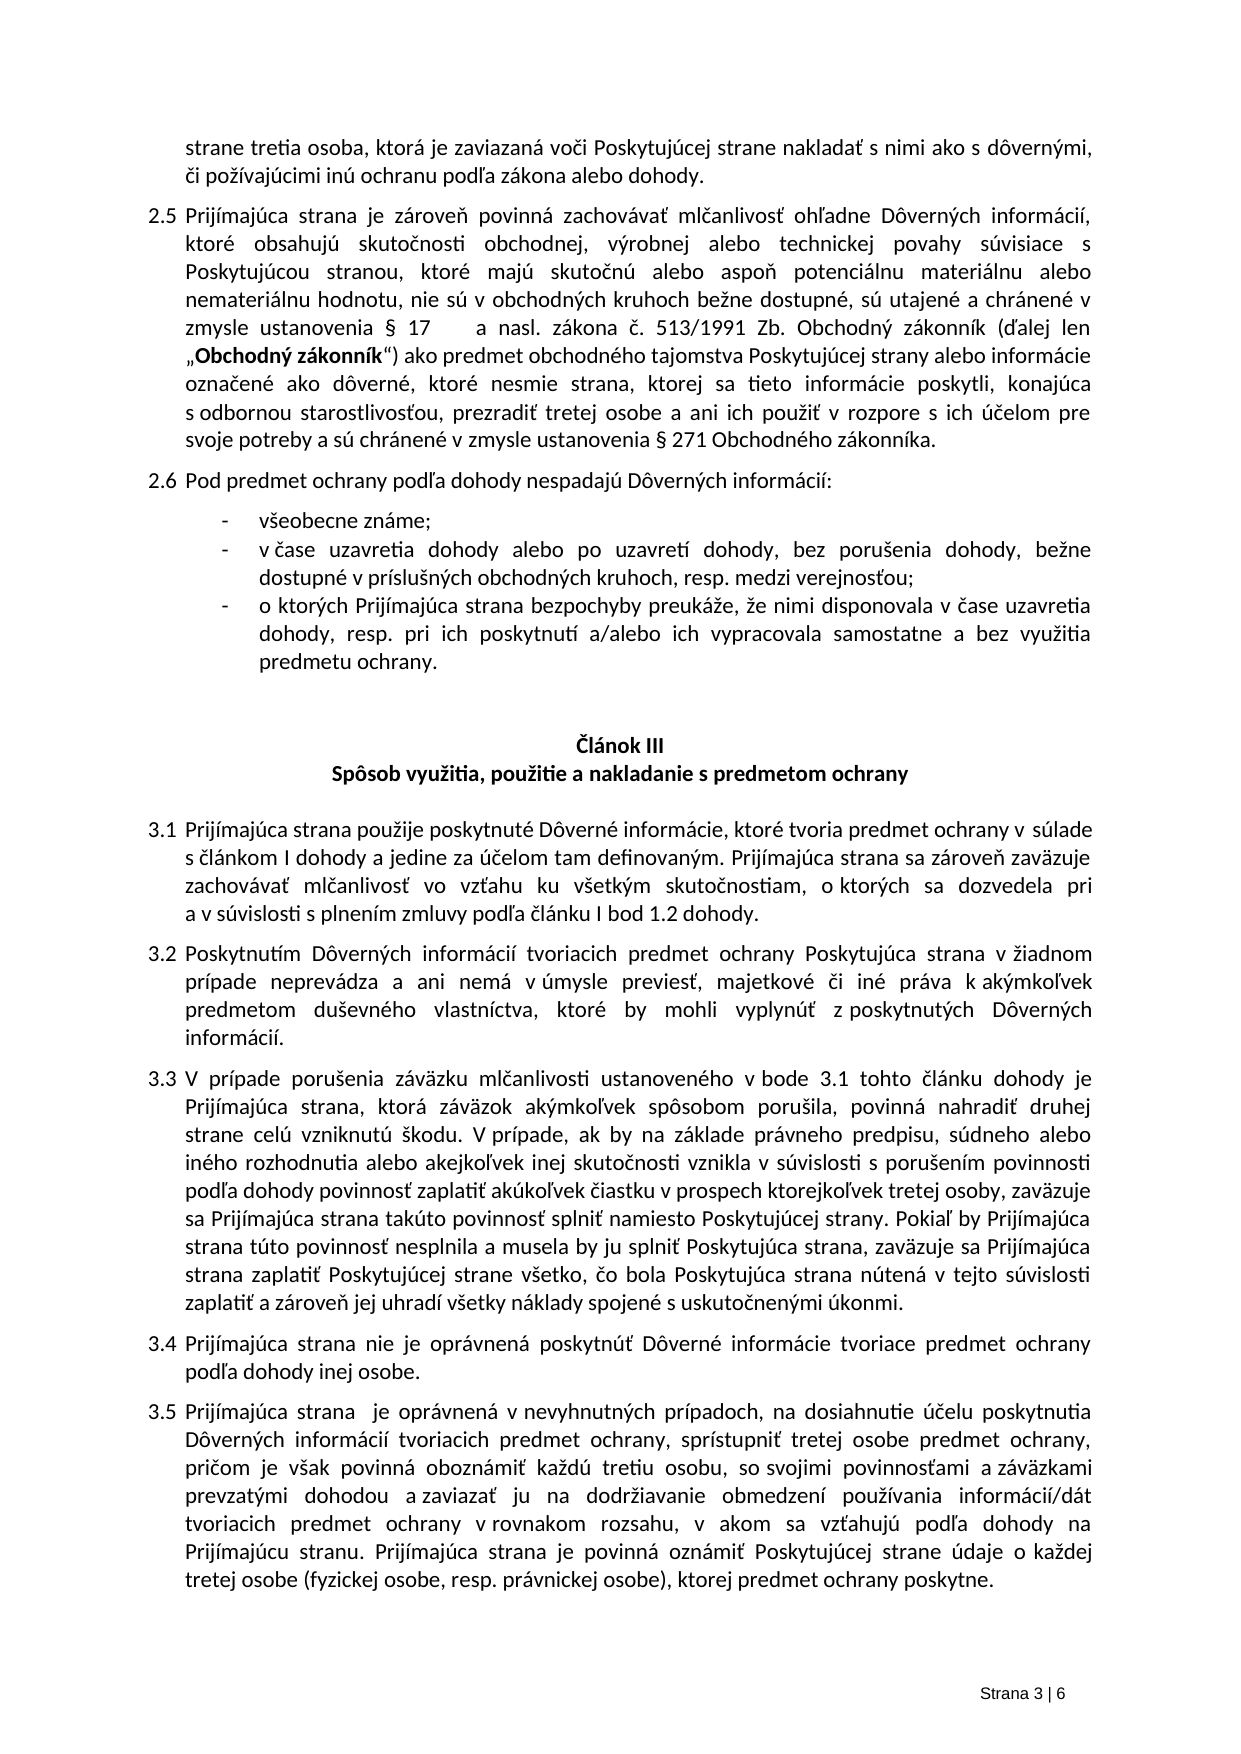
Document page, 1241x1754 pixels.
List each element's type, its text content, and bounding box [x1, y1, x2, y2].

list Prijímajúca strana je oprávnená v nevyhnutných prípadoch, na dosiahnutie účelu poskytnutia Dôverných informácií tvoriacich predmet ochrany, sprístupniť tretej osobe predmet ochrany, pričom je však povinná oboznámiť každú tretiu osobu, so svojimi povinnosťami a záväzkami prevzatými dohodou a zaviazať ju na dodržiavanie obmedzení používania informácií/dát tvoriacich predmet ochrany v rovnakom rozsahu, v akom sa vzťahujú podľa dohody na Prijímajúcu stranu. Prijímajúca strana je povinná oznámiť Poskytujúcej strane údaje o každej tretej osobe (fyzickej osobe, resp. právnickej osobe), ktorej predmet ochrany poskytne. [148, 1397, 1093, 1593]
list Prijímajúca strana použije poskytnuté Dôverné informácie, ktoré tvoria predmet ochrany v súlade s článkom I dohody a jedine za účelom tam definovaným. Prijímajúca strana sa zároveň zaväzuje zachovávať mlčanlivosť vo vzťahu ku všetkým skutočnostiam, o ktorých sa dozvedela pri a v súvislosti s plnením zmluvy podľa článku I bod 1.2 dohody. [148, 815, 1093, 927]
list Pod predmet ochrany podľa dohody nespadajú Dôverných informácií: [148, 466, 1093, 494]
list v čase uzavretia dohody alebo po uzavretí dohody, bez porušenia dohody, bežne dostupné v príslušných obchodných kruhoch, resp. medzi verejnosťou; [221, 535, 1093, 591]
list všeobecne známe; [221, 507, 1093, 535]
list Prijímajúca strana je zároveň povinná zachovávať mlčanlivosť ohľadne Dôverných informácií, ktoré obsahujú skutočnosti obchodnej, výrobnej alebo technickej povahy súvisiace s Poskytujúcou stranou, ktoré majú skutočnú alebo aspoň potenciálnu materiálnu alebo nemateriálnu hodnotu, nie sú v obchodných kruhoch bežne dostupné, sú utajené a chránené v zmysle ustanovenia § 17 a nasl. zákona č. 513/1991 Zb. Obchodný zákonník (ďalej len „Obchodný zákonník“) ako predmet obchodného tajomstva Poskytujúcej strany alebo informácie označené ako dôverné, ktoré nesmie strana, ktorej sa tieto informácie poskytli, konajúca s odbornou starostlivosťou, prezradiť tretej osobe a ani ich použiť v rozpore s ich účelom pre svoje potreby a sú chránené v zmysle ustanovenia § 271 Obchodného zákonníka. [148, 201, 1093, 454]
list V prípade porušenia záväzku mlčanlivosti ustanoveného v bode 3.1 tohto článku dohody je Prijímajúca strana, ktorá záväzok akýmkoľvek spôsobom porušila, povinná nahradiť druhej strane celú vzniknutú škodu. V prípade, ak by na základe právneho predpisu, súdneho alebo iného rozhodnutia alebo akejkoľvek inej skutočnosti vznikla v súvislosti s porušením povinnosti podľa dohody povinnosť zaplatiť akúkoľvek čiastku v prospech ktorejkoľvek tretej osoby, zaväzuje sa Prijímajúca strana takúto povinnosť splniť namiesto Poskytujúcej strany. Pokiaľ by Prijímajúca strana túto povinnosť nesplnila a musela by ju splniť Poskytujúca strana, zaväzuje sa Prijímajúca strana zaplatiť Poskytujúcej strane všetko, čo bola Poskytujúca strana nútená v tejto súvislosti zaplatiť a zároveň jej uhradí všetky náklady spojené s uskutočnenými úkonmi. [148, 1064, 1093, 1316]
text Článok III [148, 731, 1093, 759]
list o ktorých Prijímajúca strana bezpochyby preukáže, že nimi disponovala v čase uzavretia dohody, resp. pri ich poskytnutí a/alebo ich vypracovala samostatne a bez využitia predmetu ochrany. [221, 591, 1093, 675]
list Prijímajúca strana nie je oprávnená poskytnúť Dôverné informácie tvoriace predmet ochrany podľa dohody inej osobe. [148, 1329, 1093, 1385]
text Spôsob využitia, použitie a nakladanie s predmetom ochrany [148, 759, 1093, 787]
list Poskytnutím Dôverných informácií tvoriacich predmet ochrany Poskytujúca strana v žiadnom prípade neprevádza a ani nemá v úmysle previesť, majetkové či iné práva k akýmkoľvek predmetom duševného vlastníctva, ktoré by mohli vyplynúť z poskytnutých Dôverných informácií. [148, 939, 1093, 1052]
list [148, 133, 1093, 189]
